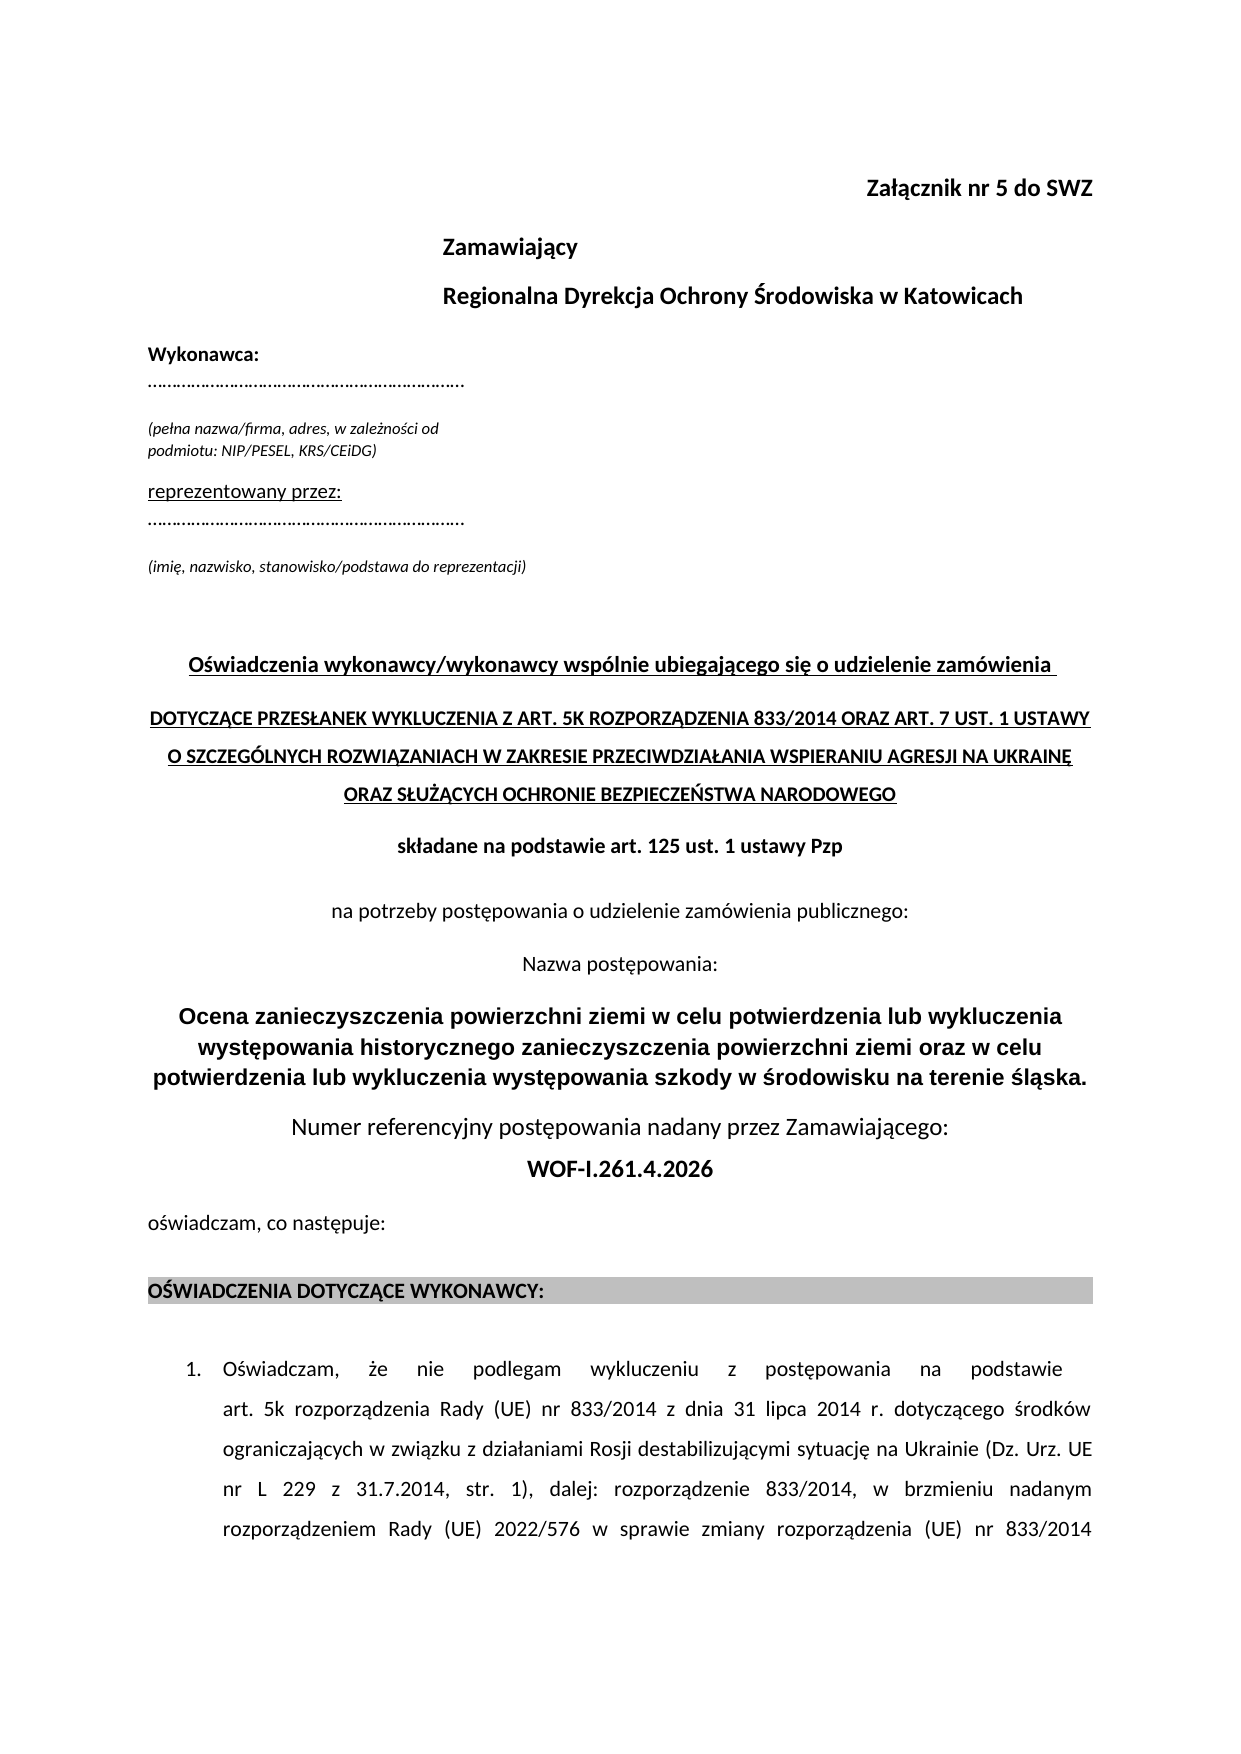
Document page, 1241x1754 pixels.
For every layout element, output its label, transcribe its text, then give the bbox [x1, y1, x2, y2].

text (imię, nazwisko, stanowisko/podstawa do reprezentacji) [148, 556, 591, 576]
text Regionalna Dyrekcja Ochrony Środowiska w Katowicach [443, 280, 1093, 310]
text ………………………………………………………… [148, 505, 472, 530]
text Nazwa postępowania: [148, 950, 1093, 977]
text reprezentowany przez: [148, 478, 1093, 503]
text ………………………………………………………… [148, 368, 472, 393]
text (pełna nazwa/firma, adres, w zależności od podmiotu: NIP/PESEL, KRS/CEiDG) [148, 418, 472, 460]
text Numer referencyjny postępowania nadany przez Zamawiającego: [148, 1111, 1093, 1141]
text na potrzeby postępowania o udzielenie zamówienia publicznego: [148, 897, 1093, 923]
text Zamawiający [443, 231, 1093, 261]
text składane na podstawie art. 125 ust. 1 ustawy Pzp [148, 832, 1093, 858]
text Oświadczenia wykonawcy/wykonawcy wspólnie ubiegającego się o udzielenie zamówienia [148, 651, 1093, 678]
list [185, 1355, 1093, 1541]
text DOTYCZĄCE PRZESŁANEK WYKLUCZENIA Z ART. 5K ROZPORZĄDZENIA 833/2014 ORAZ ART. 7 UST. 1 USTAWY o szczególnych rozwiązaniach w zakresie przeciwdziałania wspieraniu agresji na Ukrainę oraz służących ochronie bezpieczeństwa narodowego [148, 705, 1093, 807]
text Wykonawca: [148, 341, 1093, 366]
text oświadczam, co następuje: [148, 1209, 1093, 1236]
text Ocena zanieczyszczenia powierzchni ziemi w celu potwierdzenia lub wykluczenia występowania historycznego zanieczyszczenia powierzchni ziemi oraz w celu potwierdzenia lub wykluczenia występowania szkody w środowisku na terenie śląska. [148, 1003, 1093, 1090]
text WOF-I.261.4.2026 [148, 1154, 1093, 1184]
text Załącznik nr 5 do SWZ [148, 173, 1093, 203]
text OŚWIADCZENIA DOTYCZĄCE WYKONAWCY: [148, 1277, 1093, 1304]
